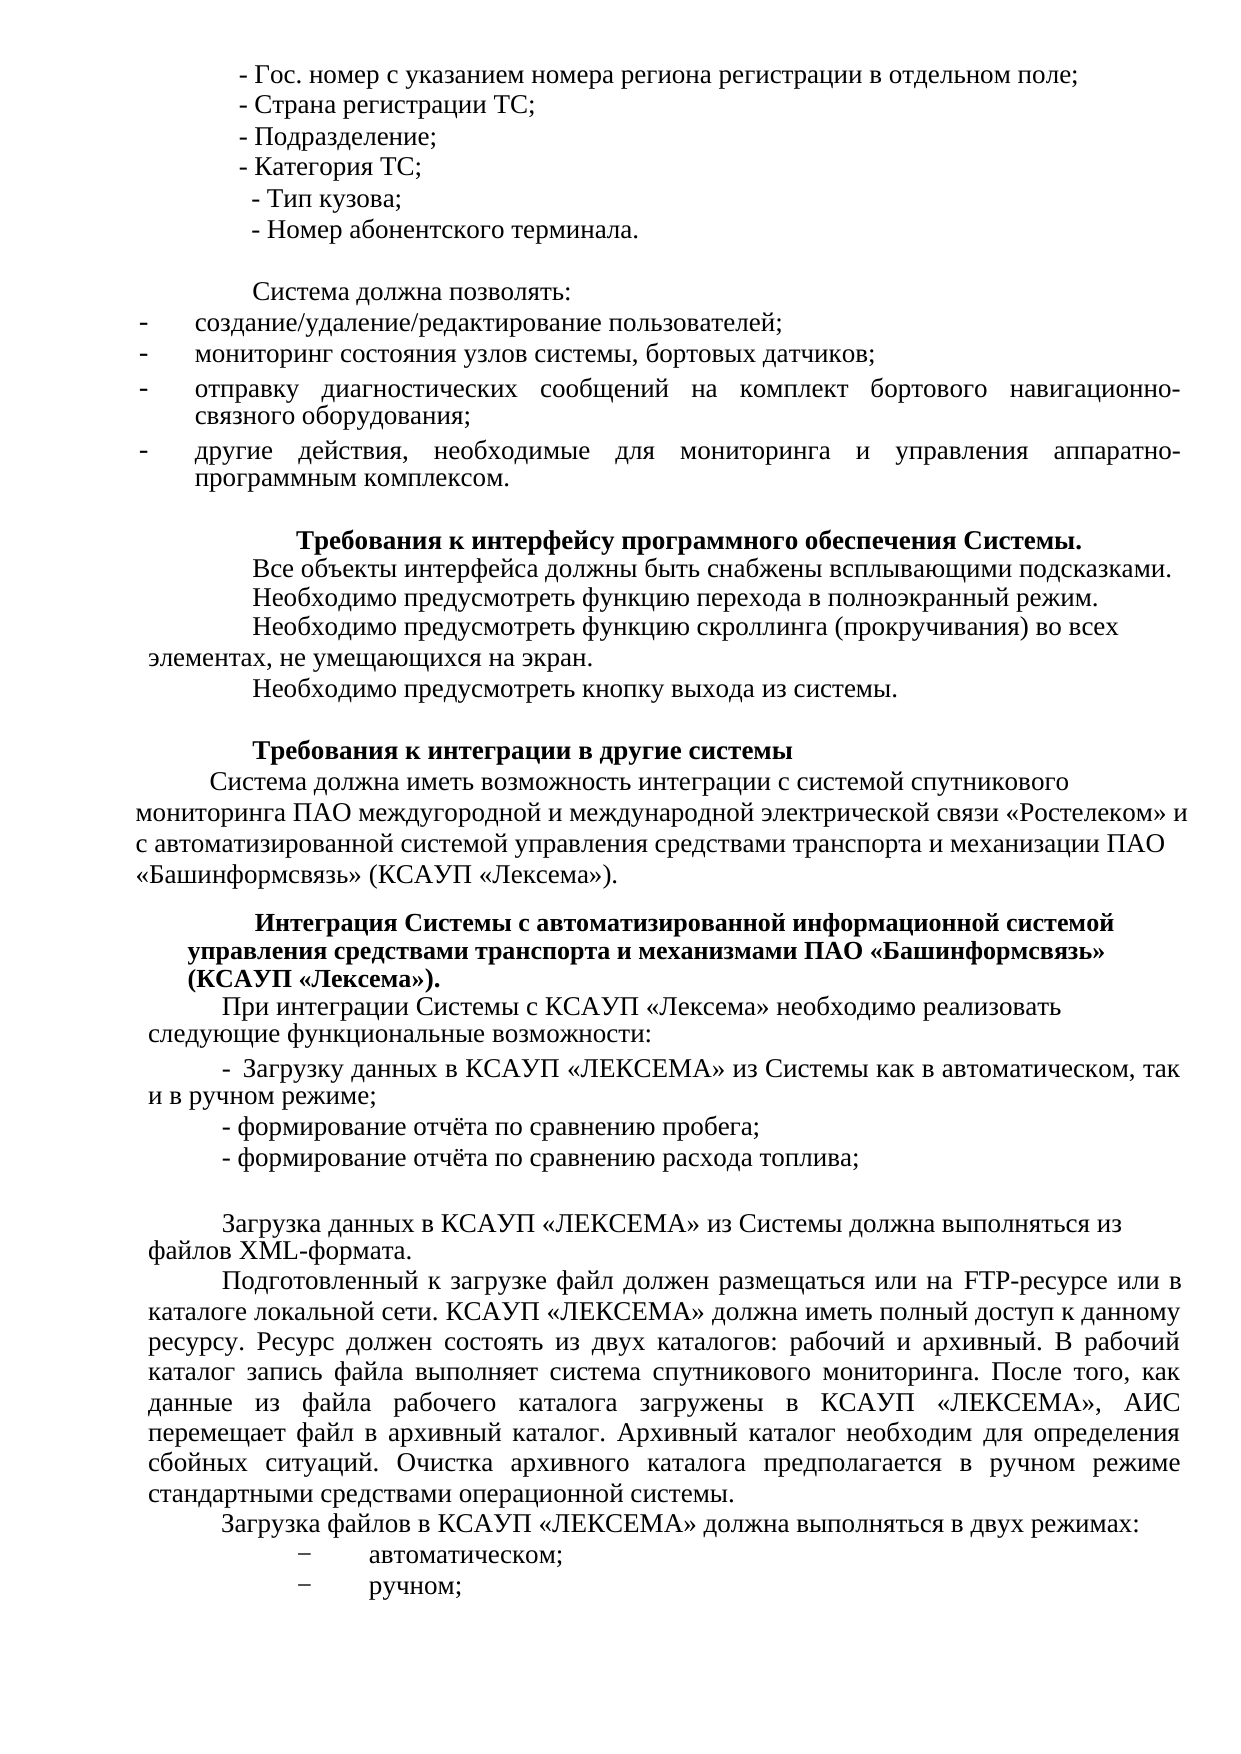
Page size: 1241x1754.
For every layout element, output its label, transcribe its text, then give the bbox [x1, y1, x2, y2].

list автоматическом; [297, 1539, 1194, 1569]
text Загрузка данных в КСАУП «ЛЕКСЕМА» из Системы должна выполняться из файлов XML-формата. [148, 1211, 1182, 1266]
text Загрузка файлов в КСАУП «ЛЕКСЕМА» должна выполняться в двух режимах: [221, 1508, 1194, 1539]
text Необходимо предусмотреть кнопку выхода из системы. [252, 673, 1194, 703]
text Система должна позволять: [252, 275, 1194, 307]
list Тип кузова; [251, 182, 1194, 213]
list ручном; [297, 1570, 1194, 1601]
list мониторинг состояния узлов системы, бортовых датчиков; [135, 338, 1194, 368]
text Подготовленный к загрузке файл должен размещаться или на FTP-ресурсе или в каталоге локальной сети. КСАУП «ЛЕКСЕМА» должна иметь полный доступ к данному ресурсу. Ресурс должен состоять из двух каталогов: рабочий и архивный. В рабочий каталог запись файла выполняет система спутникового мониторинга. После того, как данные из файла рабочего каталога загружены в КСАУП «ЛЕКСЕМА», АИС перемещает файл в архивный каталог. Архивный каталог необходим для определения сбойных ситуаций. Очистка архивного каталога предполагается в ручном режиме стандартными средствами операционной системы. [148, 1266, 1182, 1508]
list отправку диагностических сообщений на комплект бортового навигационно-связного оборудования; [135, 375, 1182, 430]
list Загрузку данных в КСАУП «ЛЕКСЕМА» из Системы как в автоматическом, так и в ручном режиме; [148, 1055, 1182, 1111]
list Гос. номер с указанием номера региона регистрации в отдельном поле; [238, 58, 1194, 89]
list формирование отчёта по сравнению расхода топлива; [222, 1142, 1194, 1173]
list другие действия, необходимые для мониторинга и управления аппаратно-программным комплексом. [135, 437, 1182, 492]
text Требования к интеграции в другие системы [252, 735, 1194, 766]
text Все объекты интерфейса должны быть снабжены всплывающими подсказками. Необходимо предусмотреть функцию перехода в полноэкранный режим. Необходимо предусмотреть функцию скроллинга (прокручивания) во всех [252, 555, 1182, 641]
list Категория ТС; [238, 151, 1194, 182]
text Система должна иметь возможность интеграции с системой спутникового мониторинга ПАО междугородной и международной электрической связи «Ростелеком» и с автоматизированной системой управления средствами транспорта и механизации ПАО «Башинформсвязь» (КСАУП «Лексема»). [135, 766, 1194, 889]
list создание/удаление/редактирование пользователей; [135, 307, 1194, 338]
text При интеграции Системы с КСАУП «Лексема» необходимо реализовать следующие функциональные возможности: [148, 993, 1182, 1048]
list Номер абонентского терминала. [251, 213, 1194, 244]
list Страна регистрации ТС; [238, 89, 1194, 120]
text Требования к интерфейсу программного обеспечения Системы. [296, 524, 1194, 555]
list формирование отчёта по сравнению пробега; [222, 1111, 1194, 1141]
text Интеграция Системы с автоматизированной информационной системой управления средствами транспорта и механизмами ПАО «Башинформсвязь» (КСАУП «Лексема»). [187, 910, 1148, 993]
text элементах, не умещающихся на экран. [148, 642, 1194, 673]
list Подразделение; [238, 120, 1194, 151]
